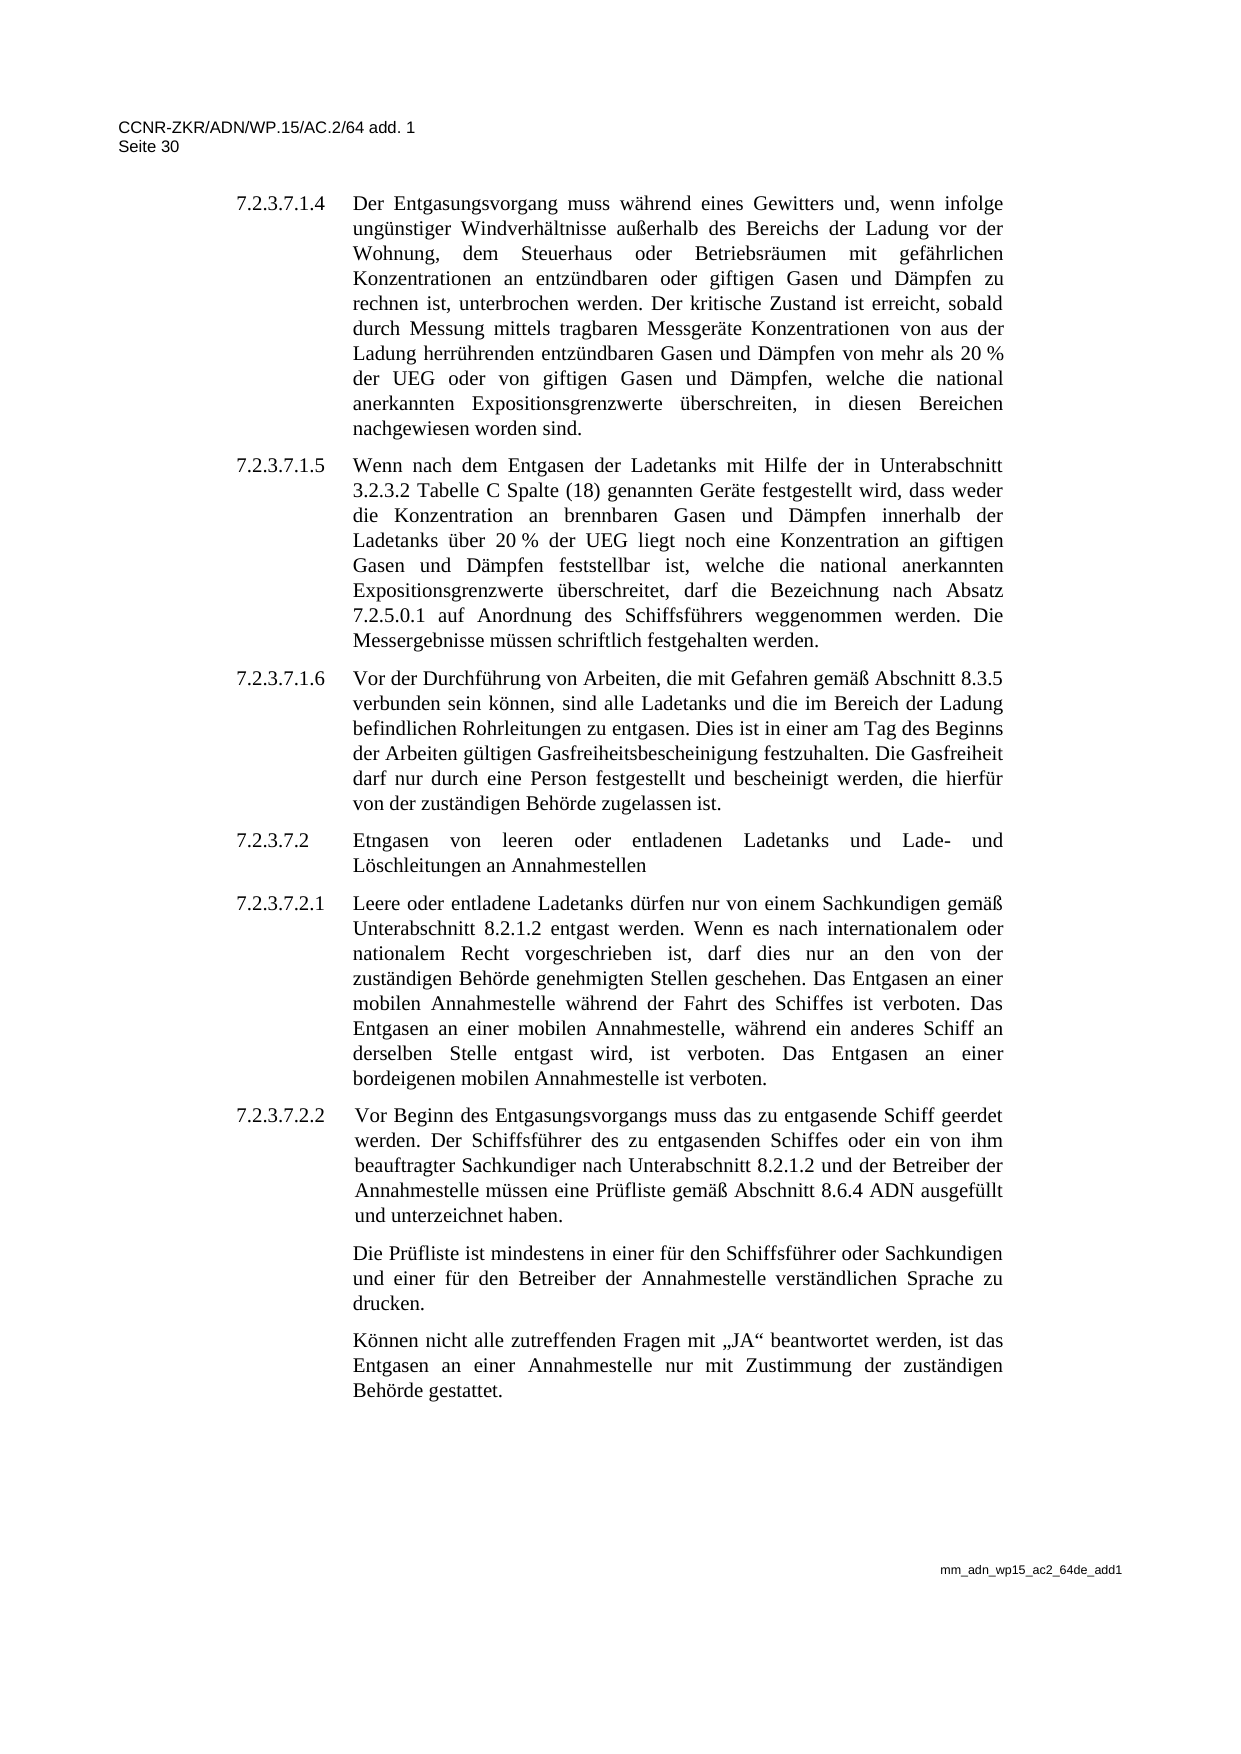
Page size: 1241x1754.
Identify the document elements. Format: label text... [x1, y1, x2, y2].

text 7.2.3.7.1.6 Vor der Durchführung von Arbeiten, die mit Gefahren gemäß Abschnitt 8.3.5 verbunden sein können, sind alle Ladetanks und die im Bereich der Ladung befindlichen Rohrleitungen zu entgasen. Dies ist in einer am Tag des Beginns der Arbeiten gültigen Gasfreiheitsbescheinigung festzuhalten. Die Gasfreiheit darf nur durch eine Person festgestellt und bescheinigt werden, die hierfür von der zuständigen Behörde zugelassen ist. [236, 665, 1004, 815]
text 7.2.3.7.2.2 Vor Beginn des Entgasungsvorgangs muss das zu entgasende Schiff geerdet werden. Der Schiffsführer des zu entgasenden Schiffes oder ein von ihm beauftragter Sachkundiger nach Unterabschnitt 8.2.1.2 und der Betreiber der Annahmestelle müssen eine Prüfliste gemäß Abschnitt 8.6.4 ADN ausgefüllt und unterzeichnet haben. [236, 1102, 1004, 1227]
text 7.2.3.7.2.1 Leere oder entladene Ladetanks dürfen nur von einem Sachkundigen gemäß Unterabschnitt 8.2.1.2 entgast werden. Wenn es nach internationalem oder nationalem Recht vorgeschrieben ist, darf dies nur an den von der zuständigen Behörde genehmigten Stellen geschehen. Das Entgasen an einer mobilen Annahmestelle während der Fahrt des Schiffes ist verboten. Das Entgasen an einer mobilen Annahmestelle, während ein anderes Schiff an derselben Stelle entgast wird, ist verboten. Das Entgasen an einer bordeigenen mobilen Annahmestelle ist verboten. [236, 890, 1004, 1090]
text Die Prüfliste ist mindestens in einer für den Schiffsführer oder Sachkundigen und einer für den Betreiber der Annahmestelle verständlichen Sprache zu drucken. [236, 1240, 1004, 1315]
text 7.2.3.7.2 Etngasen von leeren oder entladenen Ladetanks und Lade- und Löschleitungen an Annahmestellen [236, 827, 1004, 877]
text 7.2.3.7.1.5 Wenn nach dem Entgasen der Ladetanks mit Hilfe der in Unterabschnitt 3.2.3.2 Tabelle C Spalte (18) genannten Geräte festgestellt wird, dass weder die Konzentration an brennbaren Gasen und Dämpfen innerhalb der Ladetanks über 20 % der UEG liegt noch eine Konzentration an giftigen Gasen und Dämpfen feststellbar ist, welche die national anerkannten Expositionsgrenzwerte überschreitet, darf die Bezeichnung nach Absatz 7.2.5.0.1 auf Anordnung des Schiffsführers weggenommen werden. Die Messergebnisse müssen schriftlich festgehalten werden. [236, 452, 1004, 652]
text Können nicht alle zutreffenden Fragen mit „JA“ beantwortet werden, ist das Entgasen an einer Annahmestelle nur mit Zustimmung der zuständigen Behörde gestattet. [236, 1327, 1004, 1402]
text 7.2.3.7.1.4 Der Entgasungsvorgang muss während eines Gewitters und, wenn infolge ungünstiger Windverhältnisse außerhalb des Bereichs der Ladung vor der Wohnung, dem Steuerhaus oder Betriebsräumen mit gefährlichen Konzentrationen an entzündbaren oder giftigen Gasen und Dämpfen zu rechnen ist, unterbrochen werden. Der kritische Zustand ist erreicht, sobald durch Messung mittels tragbaren Messgeräte Konzentrationen von aus der Ladung herrührenden entzündbaren Gasen und Dämpfen von mehr als 20 % der UEG oder von giftigen Gasen und Dämpfen, welche die national anerkannten Expositionsgrenzwerte überschreiten, in diesen Bereichen nachgewiesen worden sind. [236, 190, 1004, 440]
